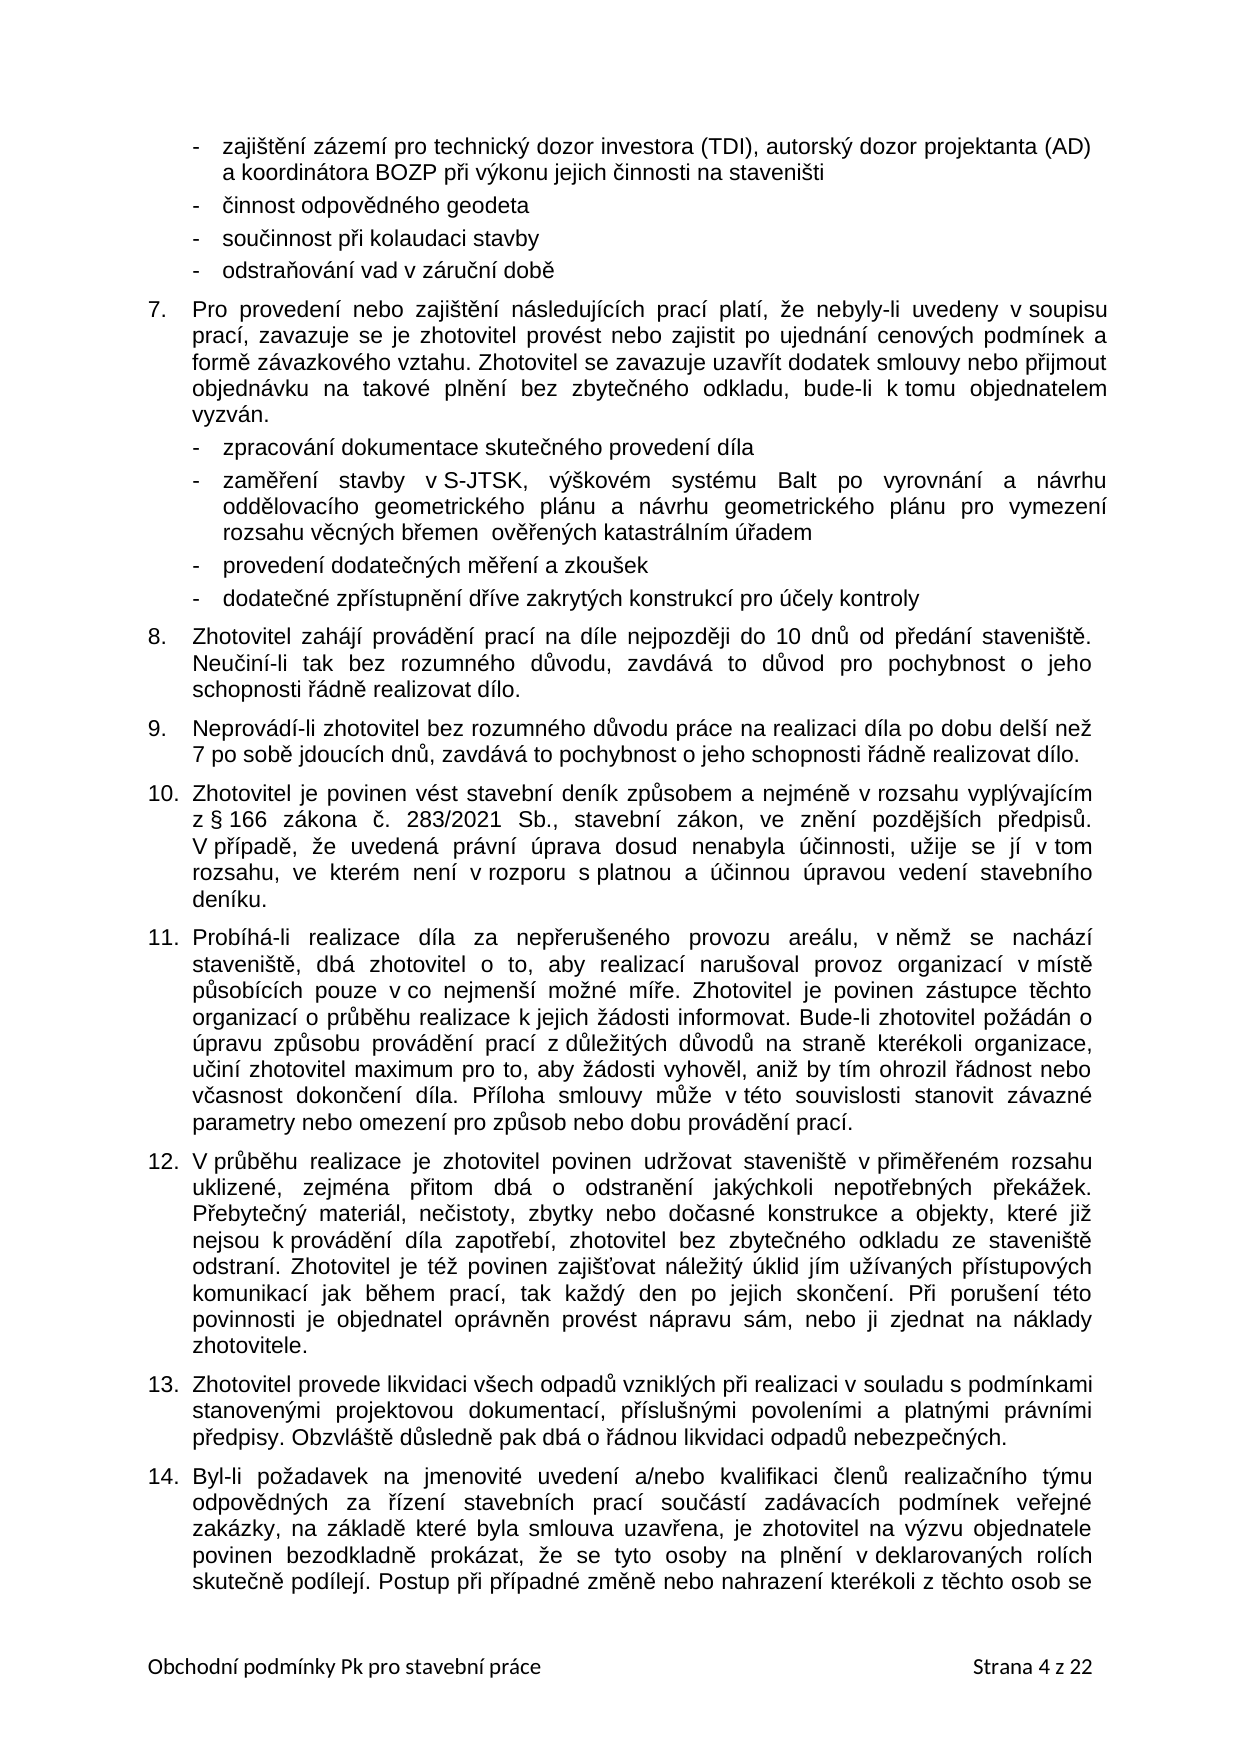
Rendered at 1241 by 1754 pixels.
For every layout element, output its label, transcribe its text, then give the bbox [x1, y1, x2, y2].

text 13. Zhotovitel provede likvidaci všech odpadů vzniklých při realizaci v souladu s podmínkami stanovenými projektovou dokumentací, příslušnými povoleními a platnými právními předpisy. Obzvláště důsledně pak dbá o řádnou likvidaci odpadů nebezpečných. [148, 1371, 1093, 1450]
text 12. V průběhu realizace je zhotovitel povinen udržovat staveniště v přiměřeném rozsahu uklizené, zejména přitom dbá o odstranění jakýchkoli nepotřebných překážek. Přebytečný materiál, nečistoty, zbytky nebo dočasné konstrukce a objekty, které již nejsou k provádění díla zapotřebí, zhotovitel bez zbytečného odkladu ze staveniště odstraní. Zhotovitel je též povinen zajišťovat náležitý úklid jím užívaných přístupových komunikací jak během prací, tak každý den po jejich skončení. Při porušení této povinnosti je objednatel oprávněn provést nápravu sám, nebo ji zjednat na náklady zhotovitele. [148, 1148, 1093, 1358]
text 7. Pro provedení nebo zajištění následujících prací platí, že nebyly-li uvedeny v soupisu prací, zavazuje se je zhotovitel provést nebo zajistit po ujednání cenových podmínek a formě závazkového vztahu. Zhotovitel se zavazuje uzavřít dodatek smlouvy nebo přijmout objednávku na takové plnění bez zbytečného odkladu, bude-li k tomu objednatelem vyzván. [148, 296, 1107, 428]
list dodatečné zpřístupnění dříve zakrytých konstrukcí pro účely kontroly [192, 584, 1107, 611]
list zajištění zázemí pro technický dozor investora (TDI), autorský dozor projektanta (AD) a koordinátora BOZP při výkonu jejich činnosti na staveništi [192, 133, 1093, 186]
list zpracování dokumentace skutečného provedení díla [192, 434, 1093, 460]
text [148, 1463, 1093, 1594]
text 10. Zhotovitel je povinen vést stavební deník způsobem a nejméně v rozsahu vyplývajícím z § 166 zákona č. 283/2021 Sb., stavební zákon, ve znění pozdějších předpisů. V případě, že uvedená právní úprava dosud nenabyla účinnosti, užije se jí v tom rozsahu, ve kterém není v rozporu s platnou a účinnou úpravou vedení stavebního deníku. [148, 780, 1093, 912]
list součinnost při kolaudaci stavby [192, 224, 1093, 251]
list provedení dodatečných měření a zkoušek [192, 552, 1107, 578]
list činnost odpovědného geodeta [192, 192, 1093, 218]
text 8. Zhotovitel zahájí provádění prací na díle nejpozději do 10 dnů od předání staveniště. Neučiní-li tak bez rozumného důvodu, zavdává to důvod pro pochybnost o jeho schopnosti řádně realizovat dílo. [148, 623, 1093, 702]
text 9. Neprovádí-li zhotovitel bez rozumného důvodu práce na realizaci díla po dobu delší než 7 po sobě jdoucích dnů, zavdává to pochybnost o jeho schopnosti řádně realizovat dílo. [148, 715, 1093, 768]
list odstraňování vad v záruční době [192, 257, 1093, 283]
text 11. Probíhá-li realizace díla za nepřerušeného provozu areálu, v němž se nachází staveniště, dbá zhotovitel o to, aby realizací narušoval provoz organizací v místě působících pouze v co nejmenší možné míře. Zhotovitel je povinen zástupce těchto organizací o průběhu realizace k jejich žádosti informovat. Bude-li zhotovitel požádán o úpravu způsobu provádění prací z důležitých důvodů na straně kterékoli organizace, učiní zhotovitel maximum pro to, aby žádosti vyhověl, aniž by tím ohrozil řádnost nebo včasnost dokončení díla. Příloha smlouvy může v této souvislosti stanovit závazné parametry nebo omezení pro způsob nebo dobu provádění prací. [148, 924, 1093, 1135]
list zaměření stavby v S-JTSK, výškovém systému Balt po vyrovnání a návrhu oddělovacího geometrického plánu a návrhu geometrického plánu pro vymezení rozsahu věcných břemen ověřených katastrálním úřadem [192, 467, 1107, 546]
